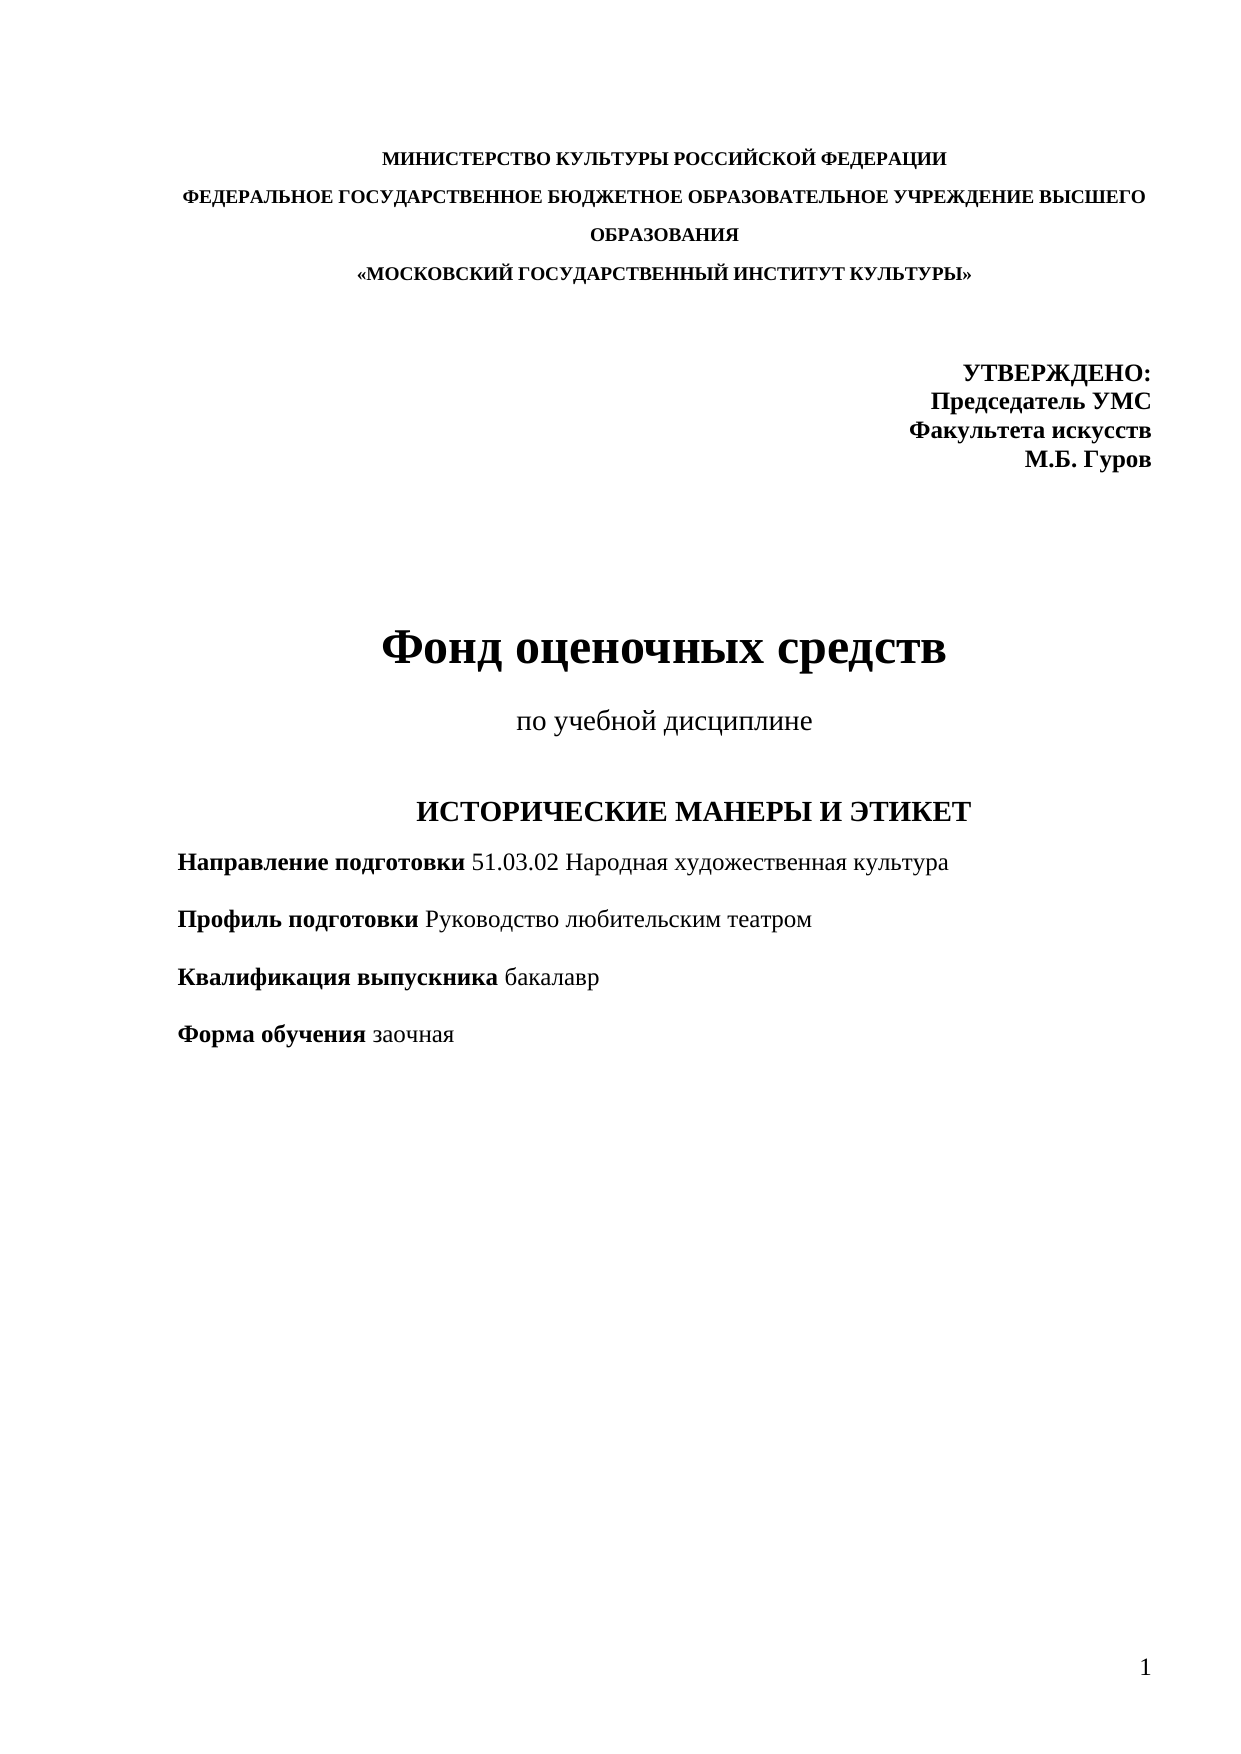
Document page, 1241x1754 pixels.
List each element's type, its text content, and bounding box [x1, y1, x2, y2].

text ИСТОРИЧЕСКИЕ МАНЕРЫ И ЭТИКЕТ [177, 794, 1152, 827]
text Форма обучения заочная [177, 1019, 1152, 1048]
text Направление подготовки 51.03.02 Народная художественная культура [177, 847, 1152, 875]
text МИНИСТЕРСТВО КУЛЬТУРЫ РОССИЙСКОЙ ФЕДЕРАЦИИ [177, 147, 1152, 185]
text ФЕДЕРАЛЬНОЕ ГОСУДАРСТВЕННОЕ БЮДЖЕТНОЕ ОБРАЗОВАТЕЛЬНОЕ УЧРЕЖДЕНИЕ ВЫСШЕГО ОБРАЗОВАНИЯ [177, 185, 1152, 262]
text Факультета искусств [177, 415, 1152, 444]
text «МОСКОВСКИЙ ГОСУДАРСТВЕННЫЙ ИНСТИТУТ КУЛЬТУРЫ» [177, 262, 1152, 300]
text Квалификация выпускника бакалавр [177, 962, 1152, 990]
text Профиль подготовки Руководство любительским театром [177, 904, 1152, 933]
text М.Б. Гуров [177, 444, 1152, 473]
text по учебной дисциплине [177, 703, 1152, 736]
text Председатель УМС [177, 386, 1152, 415]
text УТВЕРЖДЕНО: [177, 358, 1152, 386]
text Фонд оценочных средств [177, 616, 1152, 674]
